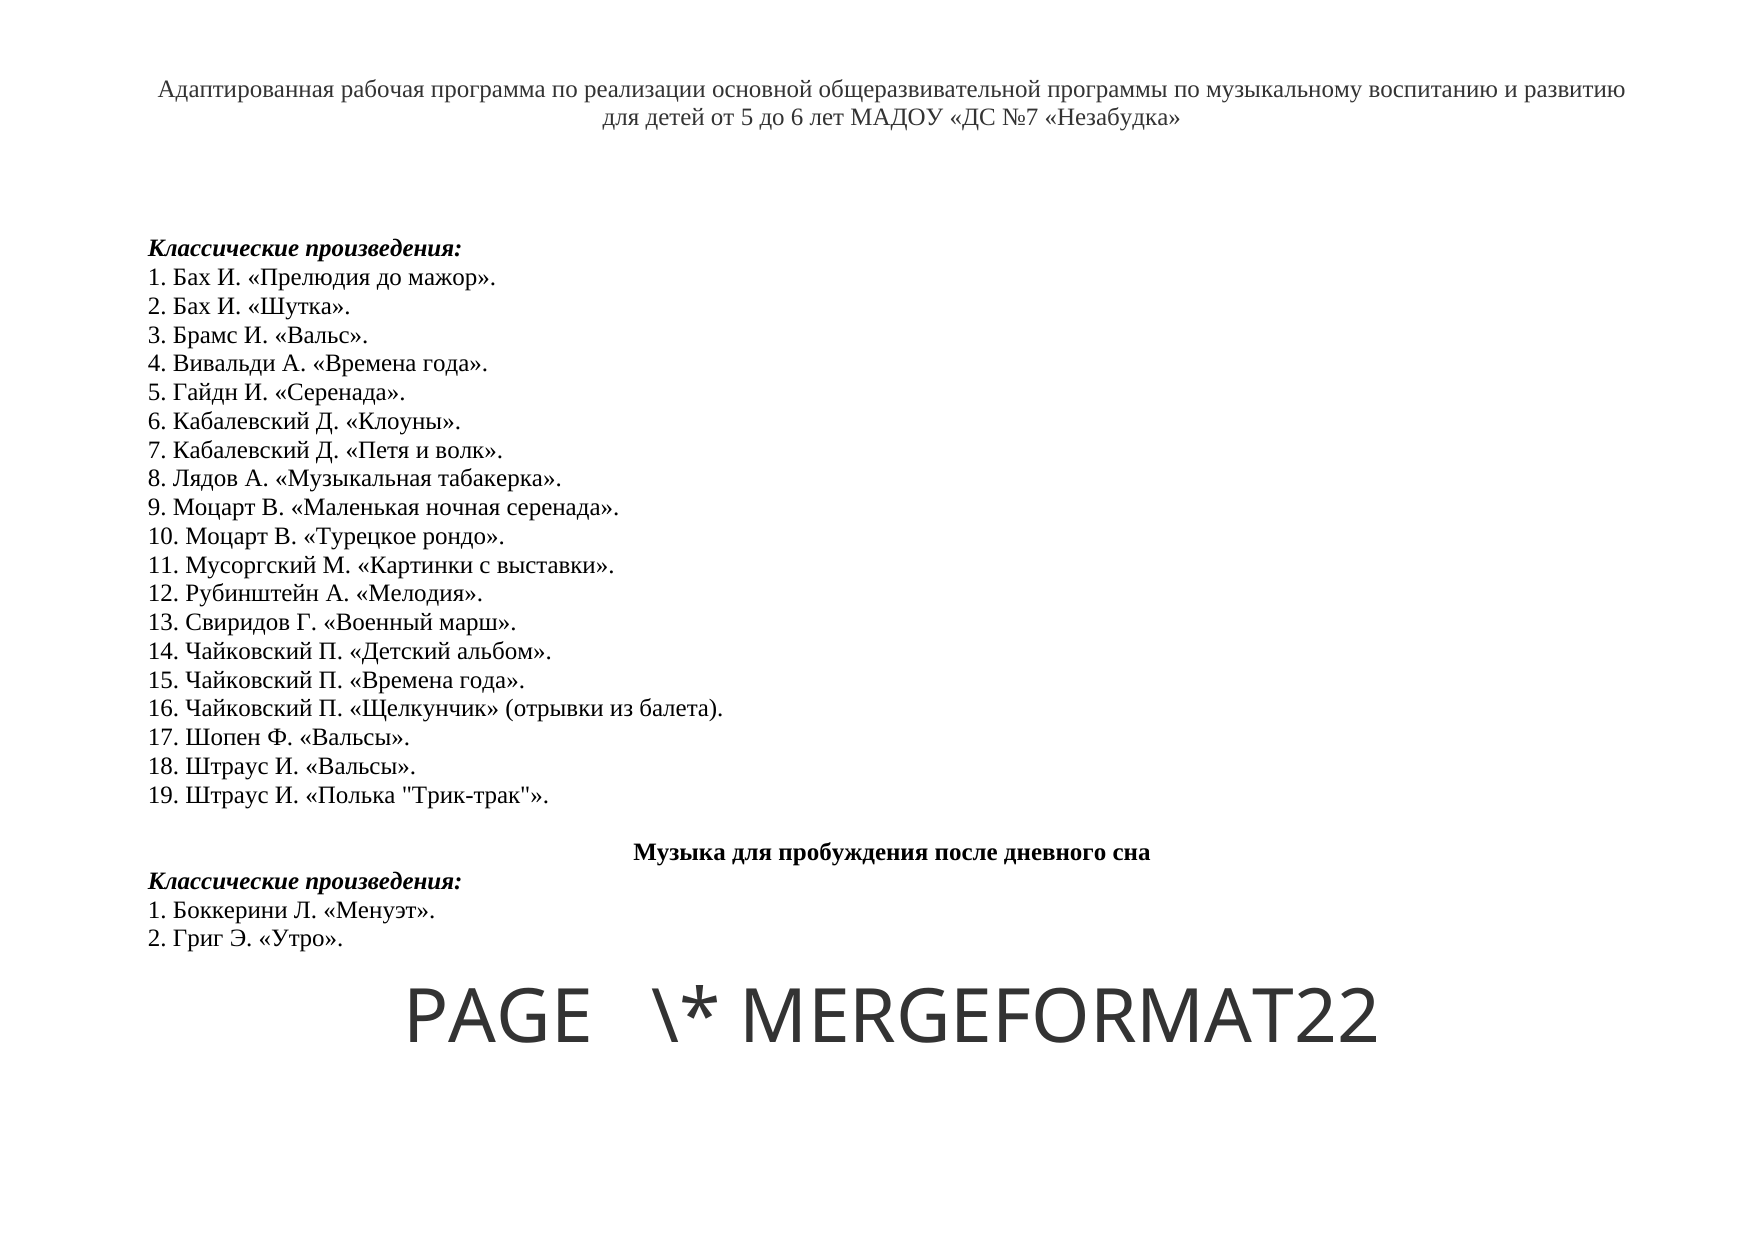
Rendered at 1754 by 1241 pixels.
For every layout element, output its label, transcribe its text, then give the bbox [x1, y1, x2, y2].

text 9. Моцарт В. «Маленькая ночная серенада». [148, 492, 1636, 521]
text 14. Чайковский П. «Детский альбом». [148, 636, 1636, 665]
text 16. Чайковский П. «Щелкунчик» (отрывки из балета). [148, 693, 1636, 722]
text 3. Брамс И. «Вальс». [148, 320, 1636, 348]
text 5. Гайдн И. «Серенада». [148, 377, 1636, 406]
text 10. Моцарт В. «Турецкое рондо». [148, 521, 1636, 550]
text 1. Бах И. «Прелюдия до мажор». [148, 262, 1636, 291]
text Музыка для пробуждения после дневного сна [148, 837, 1636, 866]
text 1. Боккерини Л. «Менуэт». [148, 895, 1636, 923]
text Классические произведения: [148, 866, 1636, 895]
text 2. Бах И. «Шутка». [148, 291, 1636, 320]
text 13. Свиридов Г. «Военный марш». [148, 607, 1636, 636]
text 17. Шопен Ф. «Вальсы». [148, 722, 1636, 751]
text 4. Вивальди А. «Времена года». [148, 348, 1636, 377]
text 18. Штраус И. «Вальсы». [148, 751, 1636, 780]
text 6. Кабалевский Д. «Клоуны». [148, 406, 1636, 435]
text 8. Лядов А. «Музыкальная табакерка». [148, 463, 1636, 492]
text Классические произведения: [148, 233, 1636, 262]
text 19. Штраус И. «Полька "Трик-трак"». [148, 780, 1636, 808]
text 7. Кабалевский Д. «Петя и волк». [148, 435, 1636, 463]
text 12. Рубинштейн А. «Мелодия». [148, 578, 1636, 607]
text 2. Григ Э. «Утро». [148, 923, 1636, 952]
text 15. Чайковский П. «Времена года». [148, 665, 1636, 693]
text 11. Мусоргский М. «Картинки с выставки». [148, 550, 1636, 578]
